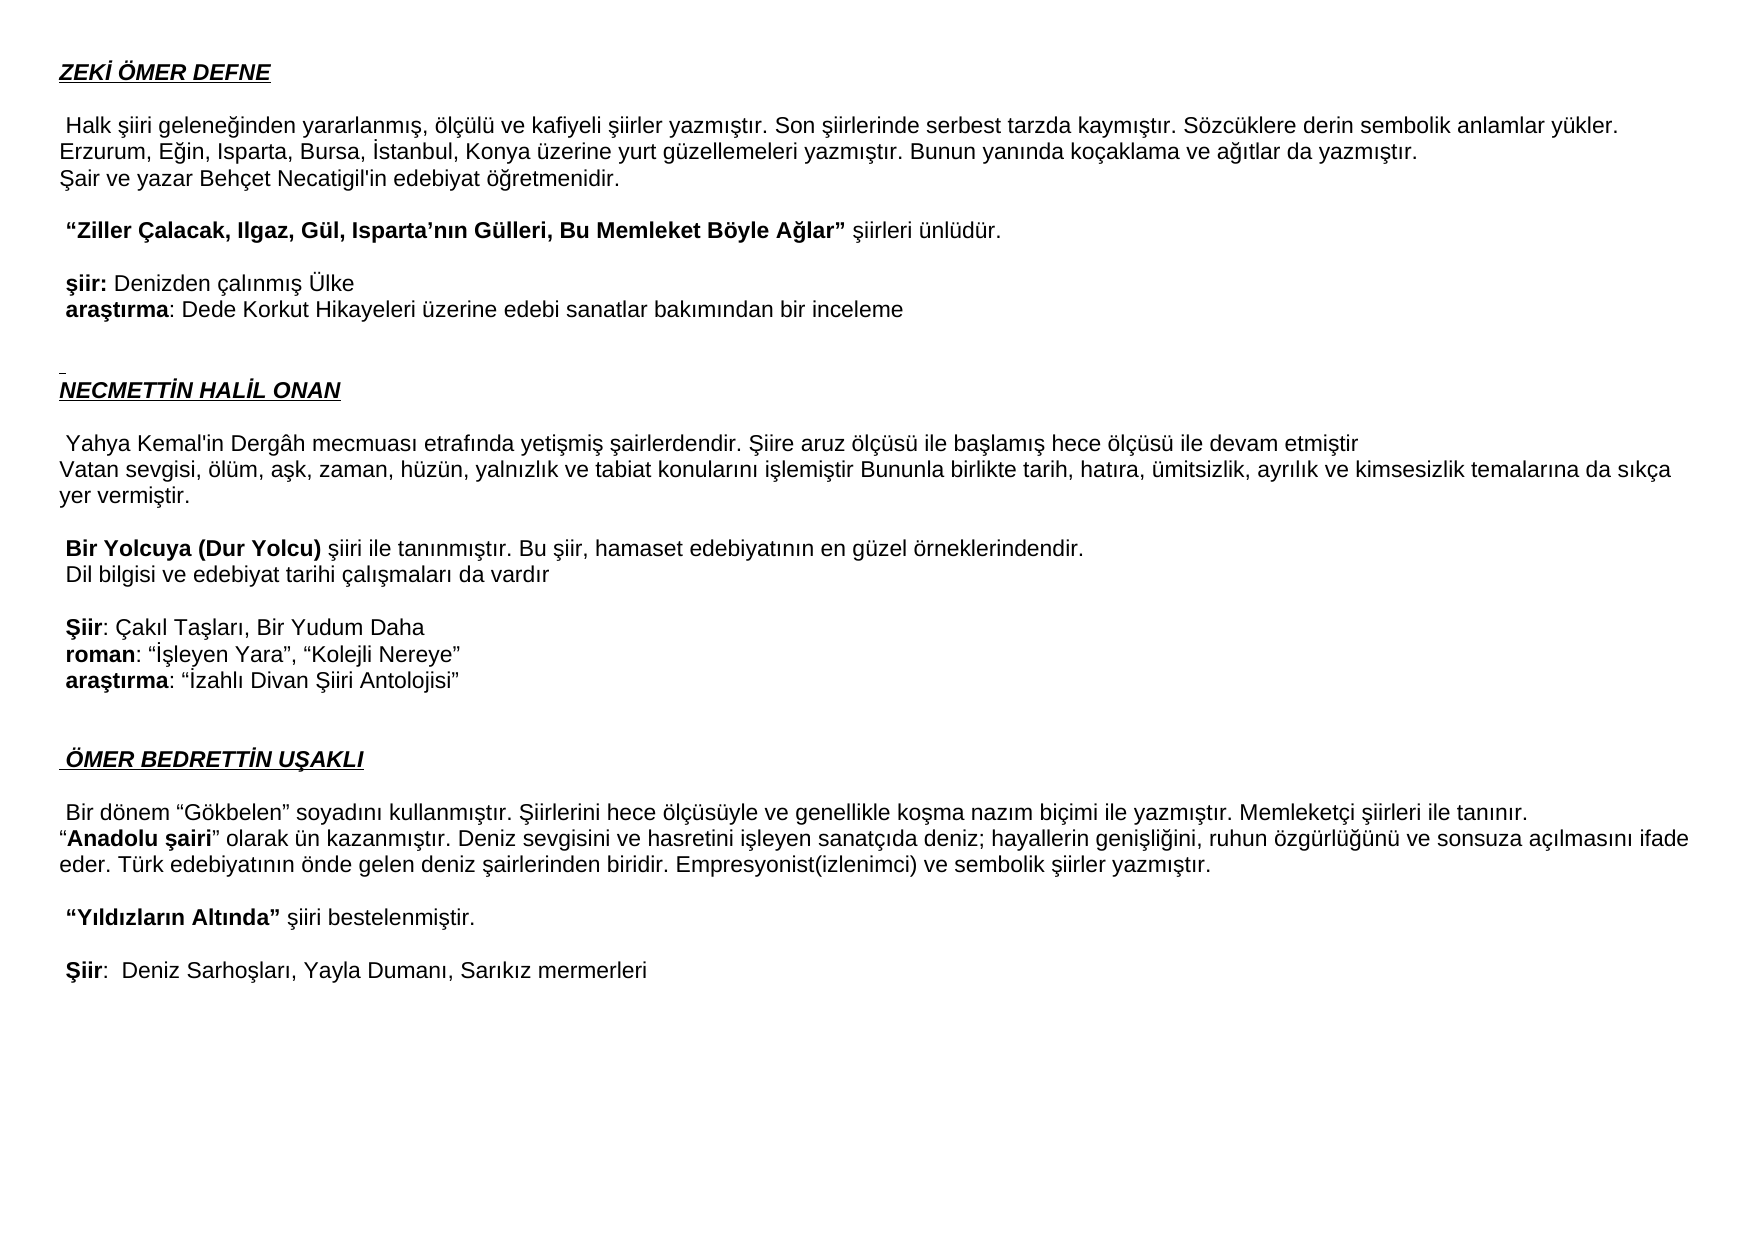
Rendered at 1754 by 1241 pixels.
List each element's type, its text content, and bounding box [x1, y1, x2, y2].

text Vatan sevgisi, ölüm, aşk, zaman, hüzün, yalnızlık ve tabiat konularını işlemiştir Bununla birlikte tarih, hatıra, ümitsizlik, ayrılık ve kimsesizlik temalarına da sıkça yer vermiştir. [59, 456, 1695, 509]
text ZEKİ ÖMER DEFNE [59, 59, 1695, 85]
text Dil bilgisi ve edebiyat tarihi çalışmaları da vardır [59, 561, 1695, 588]
text “Anadolu şairi” olarak ün kazanmıştır. Deniz sevgisini ve hasretini işleyen sanatçıda deniz; hayallerin genişliğini, ruhun özgürlüğünü ve sonsuza açılmasını ifade eder. Türk edebiyatının önde gelen deniz şairlerinden biridir. Empresyonist(izlenimci) ve sembolik şiirler yazmıştır. [59, 825, 1695, 878]
text Şiir: Çakıl Taşları, Bir Yudum Daha [59, 614, 1695, 641]
text roman: “İşleyen Yara”, “Kolejli Nereye” [59, 641, 1695, 667]
text Şiir: Deniz Sarhoşları, Yayla Dumanı, Sarıkız mermerleri [59, 957, 1695, 983]
text Bir Yolcuya (Dur Yolcu) şiiri ile tanınmıştır. Bu şiir, hamaset edebiyatının en güzel örneklerindendir. [59, 535, 1695, 561]
text Yahya Kemal'in Dergâh mecmuası etrafında yetişmiş şairlerdendir. Şiire aruz ölçüsü ile başlamış hece ölçüsü ile devam etmiştir [59, 430, 1695, 456]
text Şair ve yazar Behçet Necatigil'in edebiyat öğretmenidir. [59, 164, 1695, 191]
text şiir: Denizden çalınmış Ülke [59, 270, 1695, 296]
text Bir dönem “Gökbelen” soyadını kullanmıştır. Şiirlerini hece ölçüsüyle ve genellikle koşma nazım biçimi ile yazmıştır. Memleketçi şiirleri ile tanınır. [59, 799, 1695, 825]
text ÖMER BEDRETTİN UŞAKLI [59, 746, 1695, 772]
text Halk şiiri geleneğinden yararlanmış, ölçülü ve kafiyeli şiirler yazmıştır. Son şiirlerinde serbest tarzda kaymıştır. Sözcüklere derin sembolik anlamlar yükler. Erzurum, Eğin, Isparta, Bursa, İstanbul, Konya üzerine yurt güzellemeleri yazmıştır. Bunun yanında koçaklama ve ağıtlar da yazmıştır. [59, 112, 1695, 164]
text “Yıldızların Altında” şiiri bestelenmiştir. [59, 904, 1695, 930]
text araştırma: “İzahlı Divan Şiiri Antolojisi” [59, 667, 1695, 693]
text NECMETTİN HALİL ONAN [59, 377, 1695, 403]
text “Ziller Çalacak, Ilgaz, Gül, Isparta’nın Gülleri, Bu Memleket Böyle Ağlar” şiirleri ünlüdür. [59, 217, 1695, 243]
text araştırma: Dede Korkut Hikayeleri üzerine edebi sanatlar bakımından bir inceleme [59, 296, 1695, 323]
